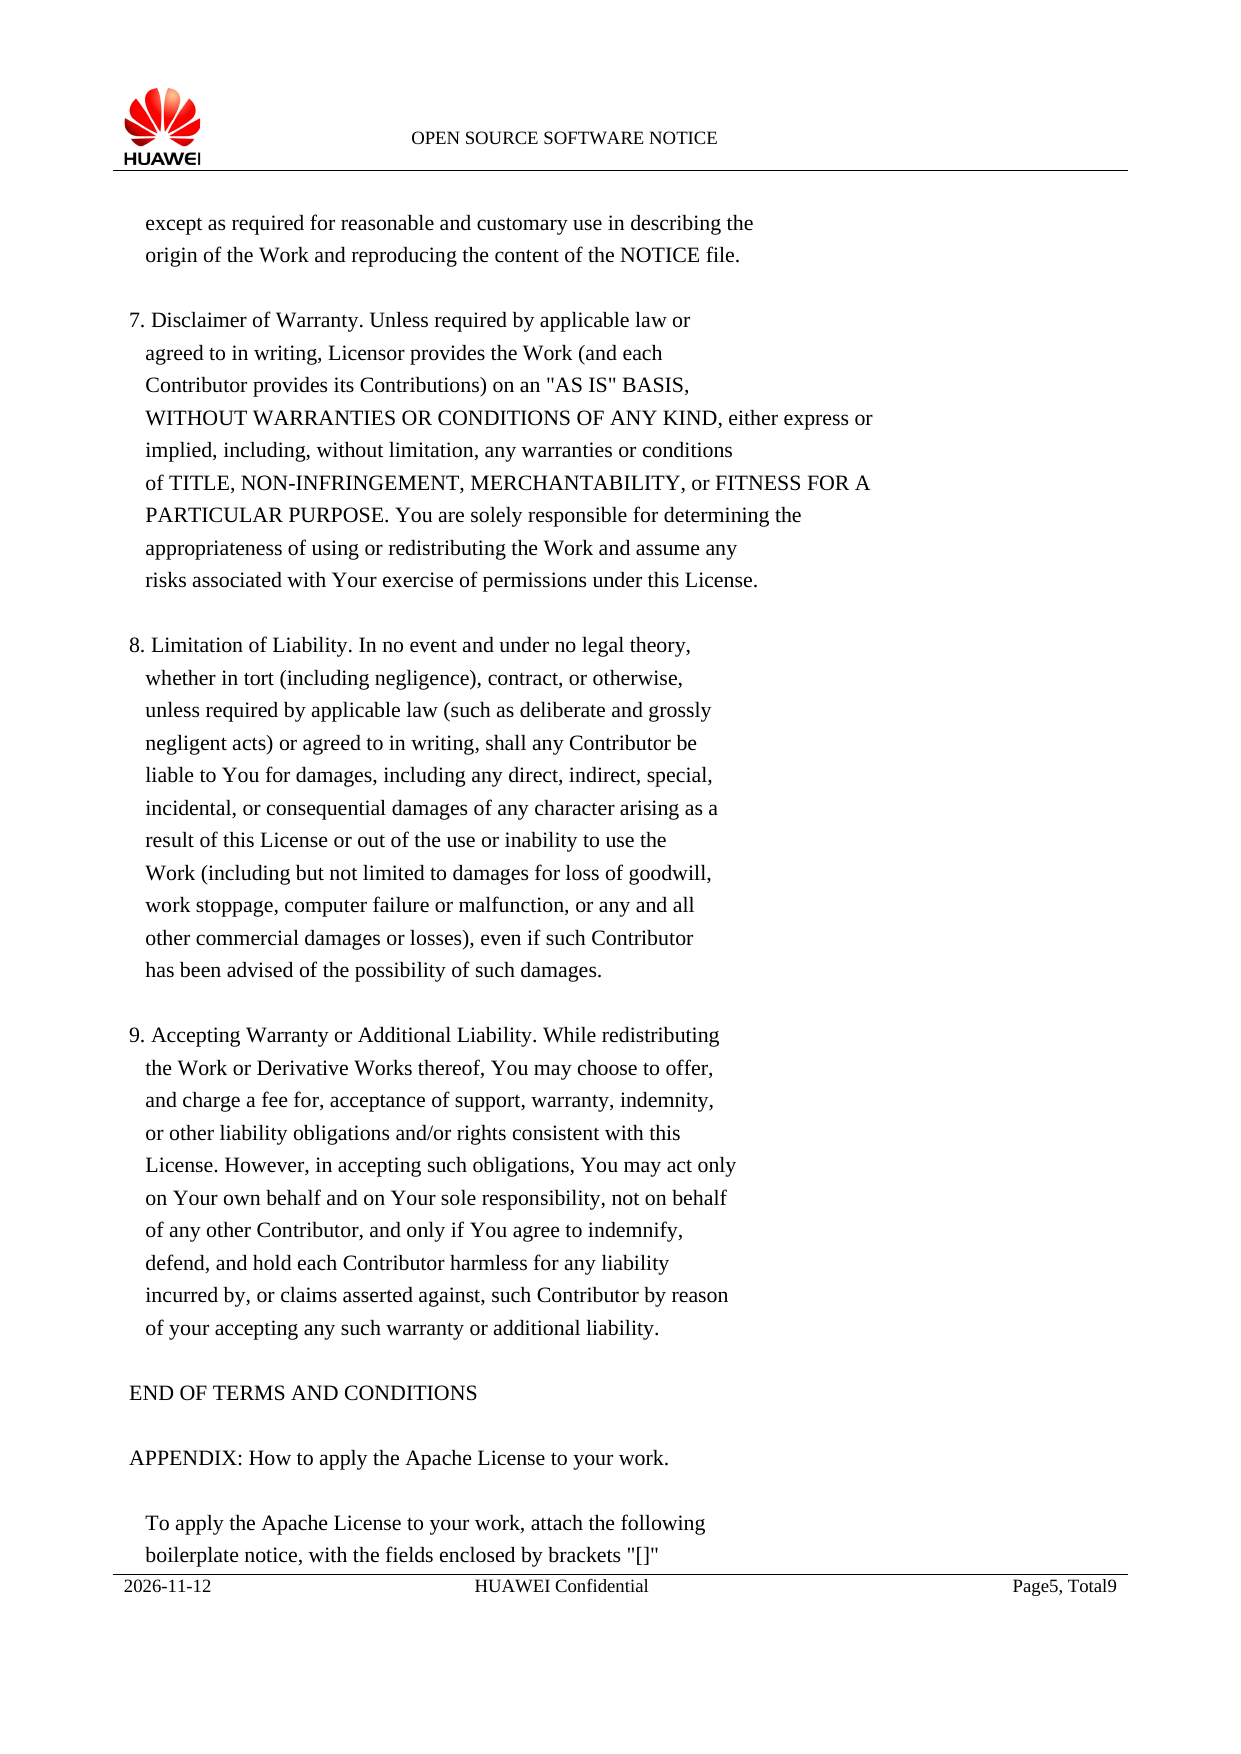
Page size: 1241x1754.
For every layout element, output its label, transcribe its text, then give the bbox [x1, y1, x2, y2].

picture [124, 88, 201, 165]
